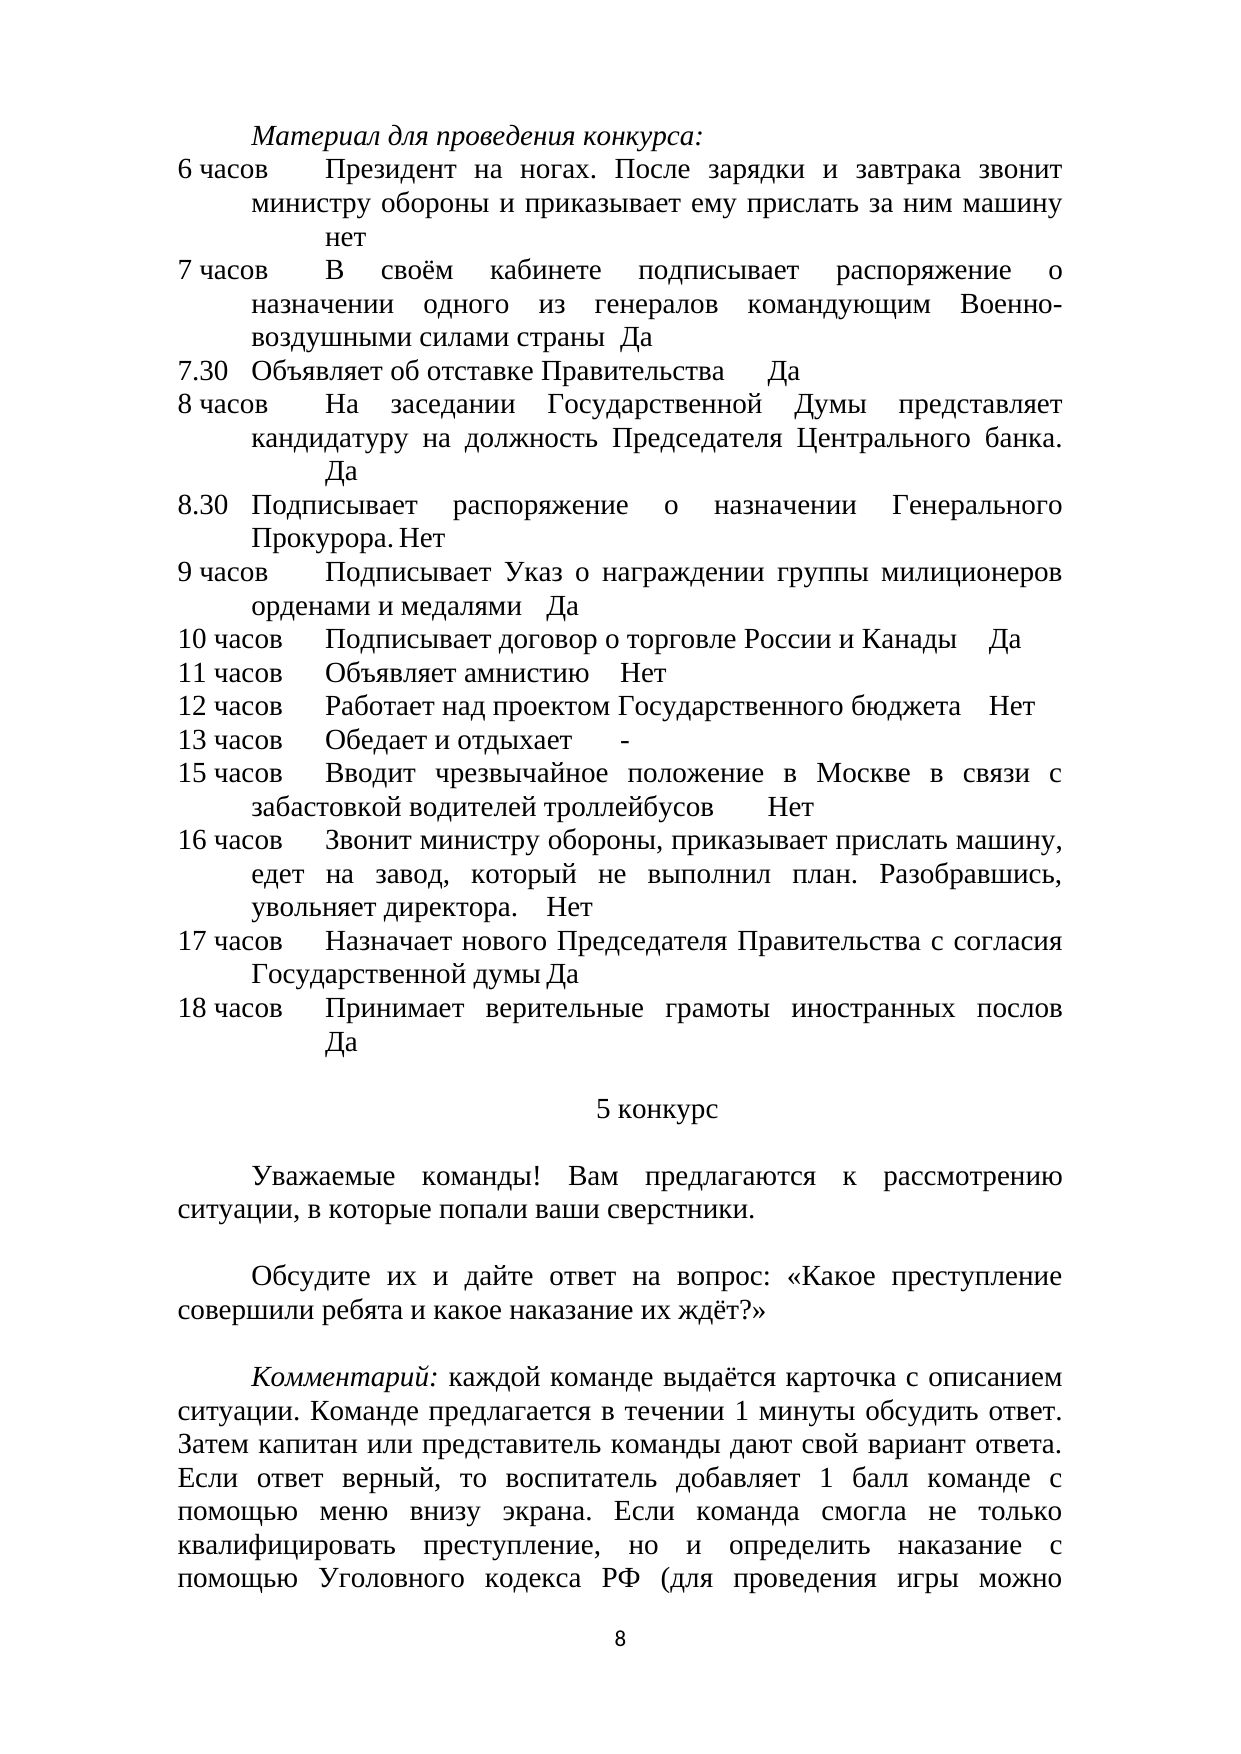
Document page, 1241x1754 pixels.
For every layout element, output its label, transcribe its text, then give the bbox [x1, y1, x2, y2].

text 5 конкурс [177, 1091, 1063, 1124]
text Материал для проведения конкурса: [177, 118, 1063, 152]
text 11 часов Объявляет амнистию Нет [177, 655, 1063, 688]
text 8.30 Подписывает распоряжение о назначении Генерального Прокурора. Нет [177, 487, 1063, 554]
text 7.30 Объявляет об отставке Правительства Да [177, 353, 1063, 386]
text 10 часов Подписывает договор о торговле России и Канады Да [177, 621, 1063, 655]
text 13 часов Обедает и отдыхает - [177, 722, 1063, 755]
text Обсудите их и дайте ответ на вопрос: «Какое преступление совершили ребята и какое наказание их ждёт?» [177, 1258, 1063, 1326]
text 12 часов Работает над проектом Государственного бюджета Нет [177, 688, 1063, 722]
text 17 часов Назначает нового Председателя Правительства с согласия Государственной думы Да [177, 923, 1063, 990]
text 16 часов Звонит министру обороны, приказывает прислать машину, едет на завод, который не выполнил план. Разобравшись, увольняет директора. Нет [177, 822, 1063, 923]
text 7 часов В своём кабинете подписывает распоряжение о назначении одного из генералов командующим Военно-воздушными силами страны Да [177, 252, 1063, 353]
text 9 часов Подписывает Указ о награждении группы милиционеров орденами и медалями Да [177, 554, 1063, 621]
text 15 часов Вводит чрезвычайное положение в Москве в связи с забастовкой водителей троллейбусов Нет [177, 755, 1063, 822]
text Уважаемые команды! Вам предлагаются к рассмотрению ситуации, в которые попали ваши сверстники. [177, 1158, 1063, 1225]
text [177, 1359, 1063, 1594]
text 18 часов Принимает верительные грамоты иностранных послов Да [177, 990, 1063, 1057]
text 8 часов На заседании Государственной Думы представляет кандидатуру на должность Председателя Центрального банка. Да [177, 386, 1063, 487]
text 6 часов Президент на ногах. После зарядки и завтрака звонит министру обороны и приказывает ему прислать за ним машину нет [177, 152, 1063, 252]
